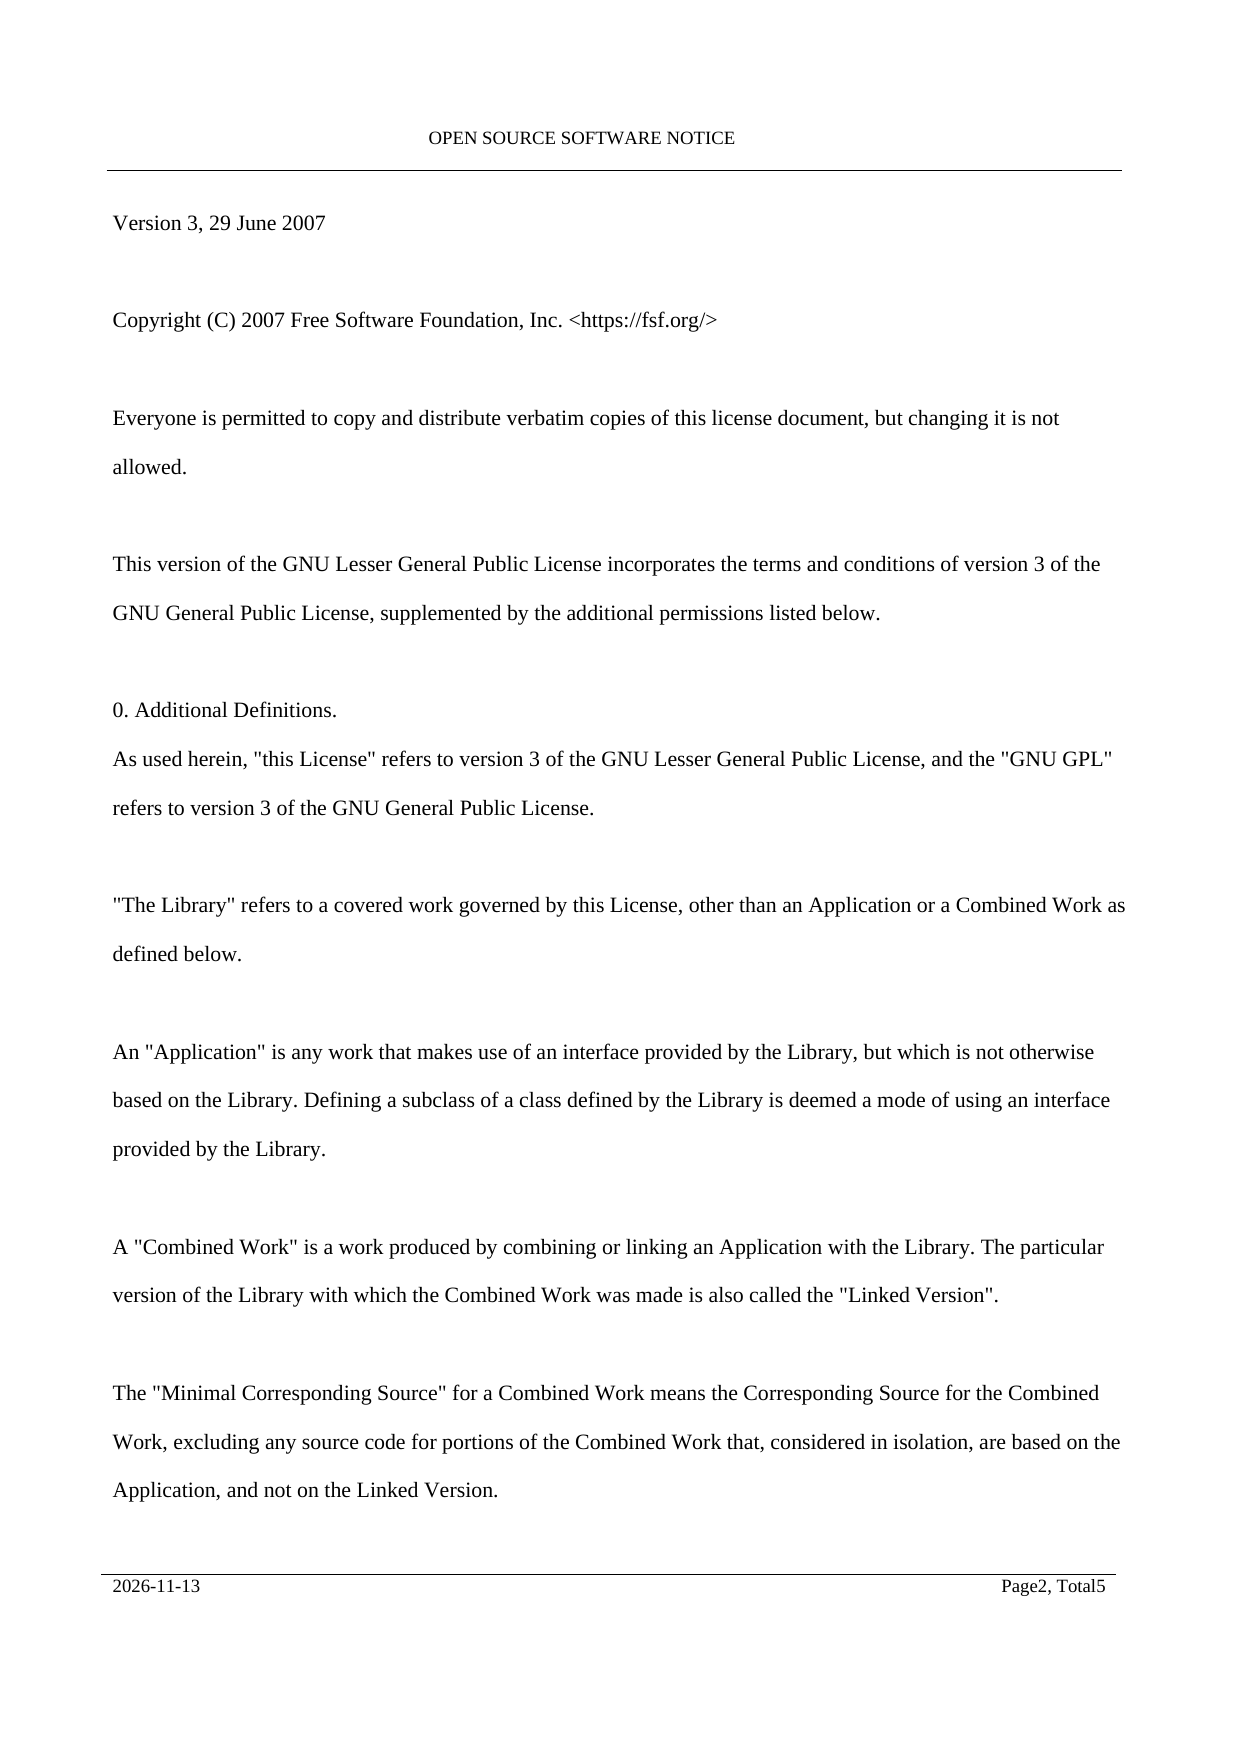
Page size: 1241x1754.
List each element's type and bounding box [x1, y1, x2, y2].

text [112, 206, 1128, 1506]
